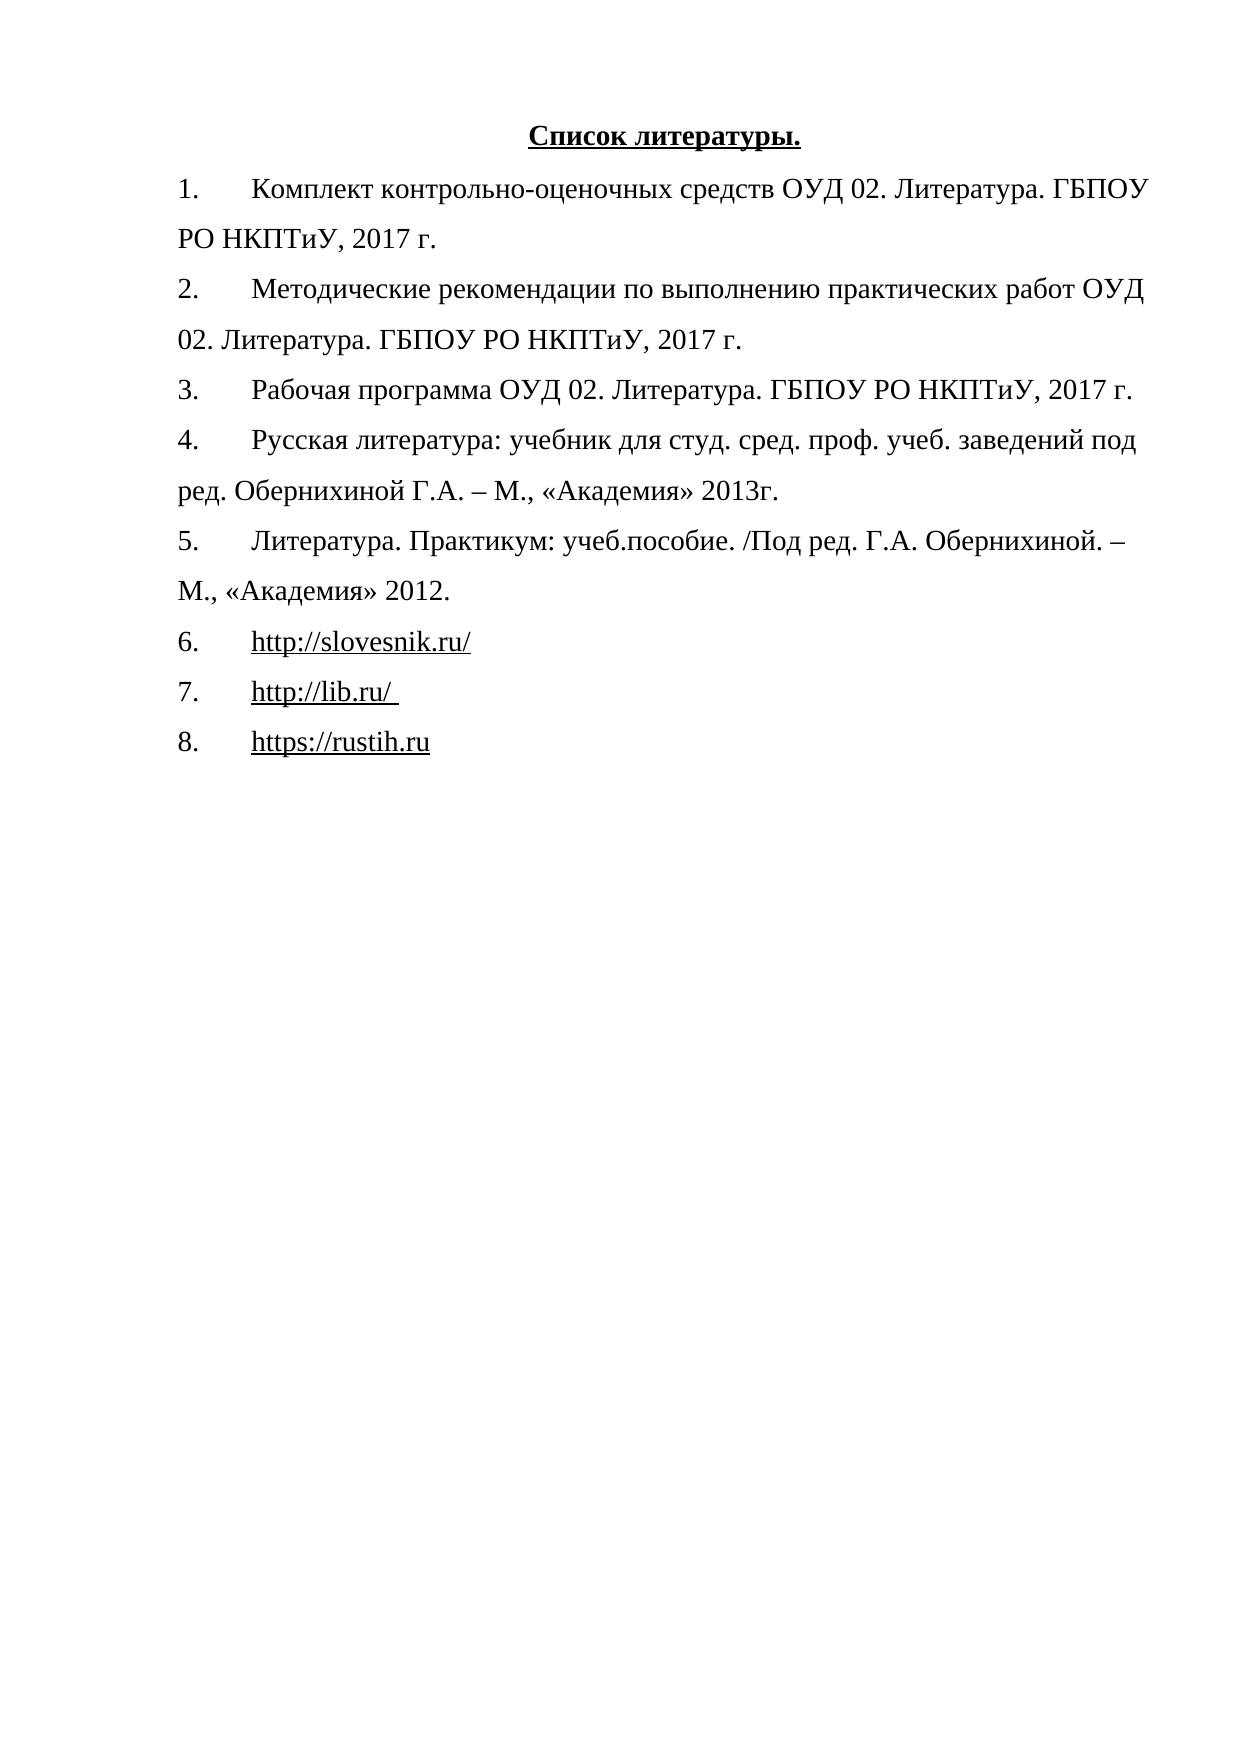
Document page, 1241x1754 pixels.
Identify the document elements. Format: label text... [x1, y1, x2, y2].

list https://rustih.ru [177, 724, 1152, 758]
list Русская литература: учебник для студ. сред. проф. учеб. заведений под ред. Обернихиной Г.А. – М., «Академия» 2013г. [177, 422, 1152, 506]
text Список литературы. [177, 118, 1152, 152]
list http://lib.ru/ [177, 674, 1152, 708]
list Методические рекомендации по выполнению практических работ ОУД 02. Литература. ГБПОУ РО НКПТиУ, 2017 г. [177, 272, 1152, 355]
list Литература. Практикум: учеб.пособие. /Под ред. Г.А. Обернихиной. – М., «Академия» 2012. [177, 523, 1152, 607]
list Комплект контрольно-оценочных средств ОУД 02. Литература. ГБПОУ РО НКПТиУ, 2017 г. [177, 171, 1152, 255]
list Рабочая программа ОУД 02. Литература. ГБПОУ РО НКПТиУ, 2017 г. [177, 372, 1152, 406]
list http://slovesnik.ru/ [177, 624, 1152, 657]
